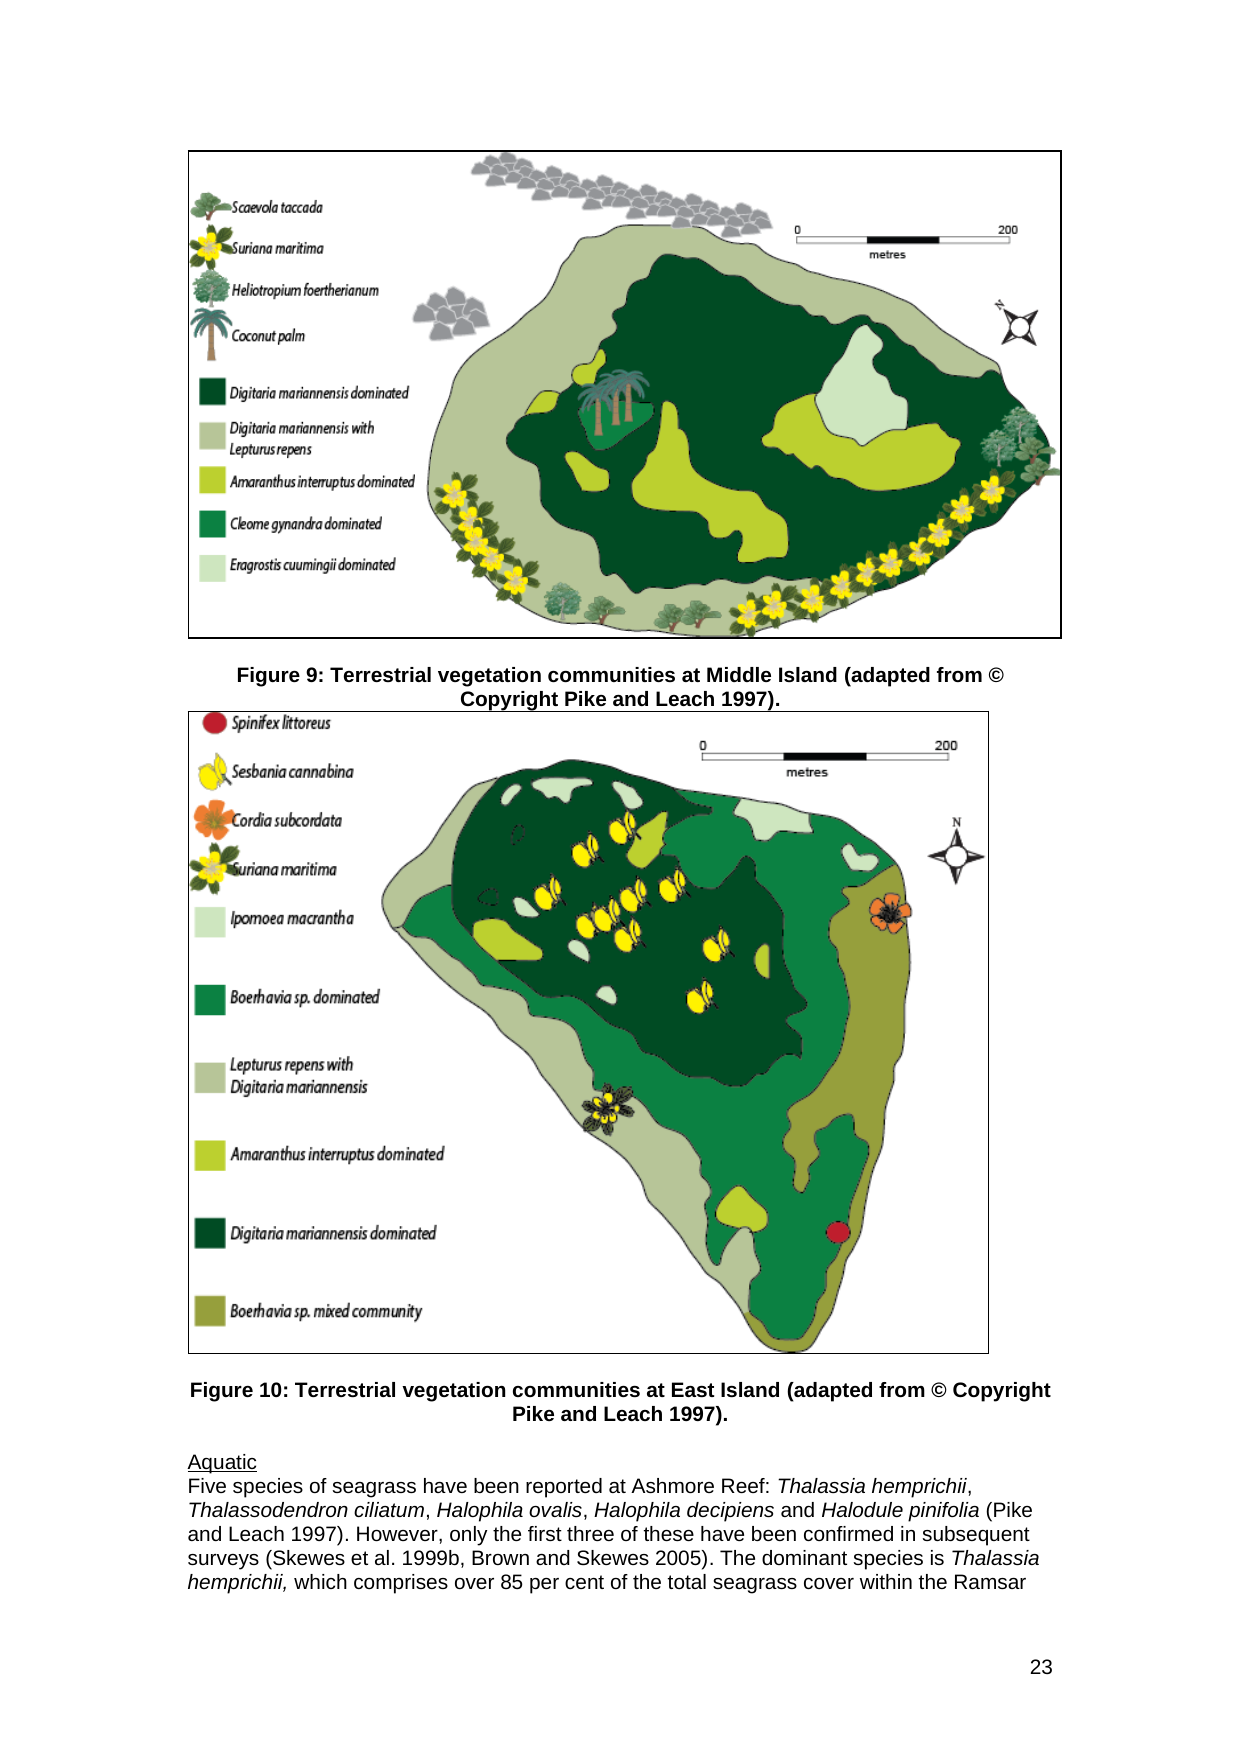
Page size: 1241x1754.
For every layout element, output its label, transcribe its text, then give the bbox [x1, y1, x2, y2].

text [187, 1474, 1053, 1594]
text Figure 10: Terrestrial vegetation communities at East Island (adapted from © Copyright Pike and Leach 1997). [187, 1378, 1053, 1426]
text Figure 9: Terrestrial vegetation communities at Middle Island (adapted from © Copyright Pike and Leach 1997). [187, 663, 1053, 711]
picture [189, 152, 1060, 637]
picture [189, 712, 988, 1353]
text Aquatic [187, 1450, 1053, 1474]
